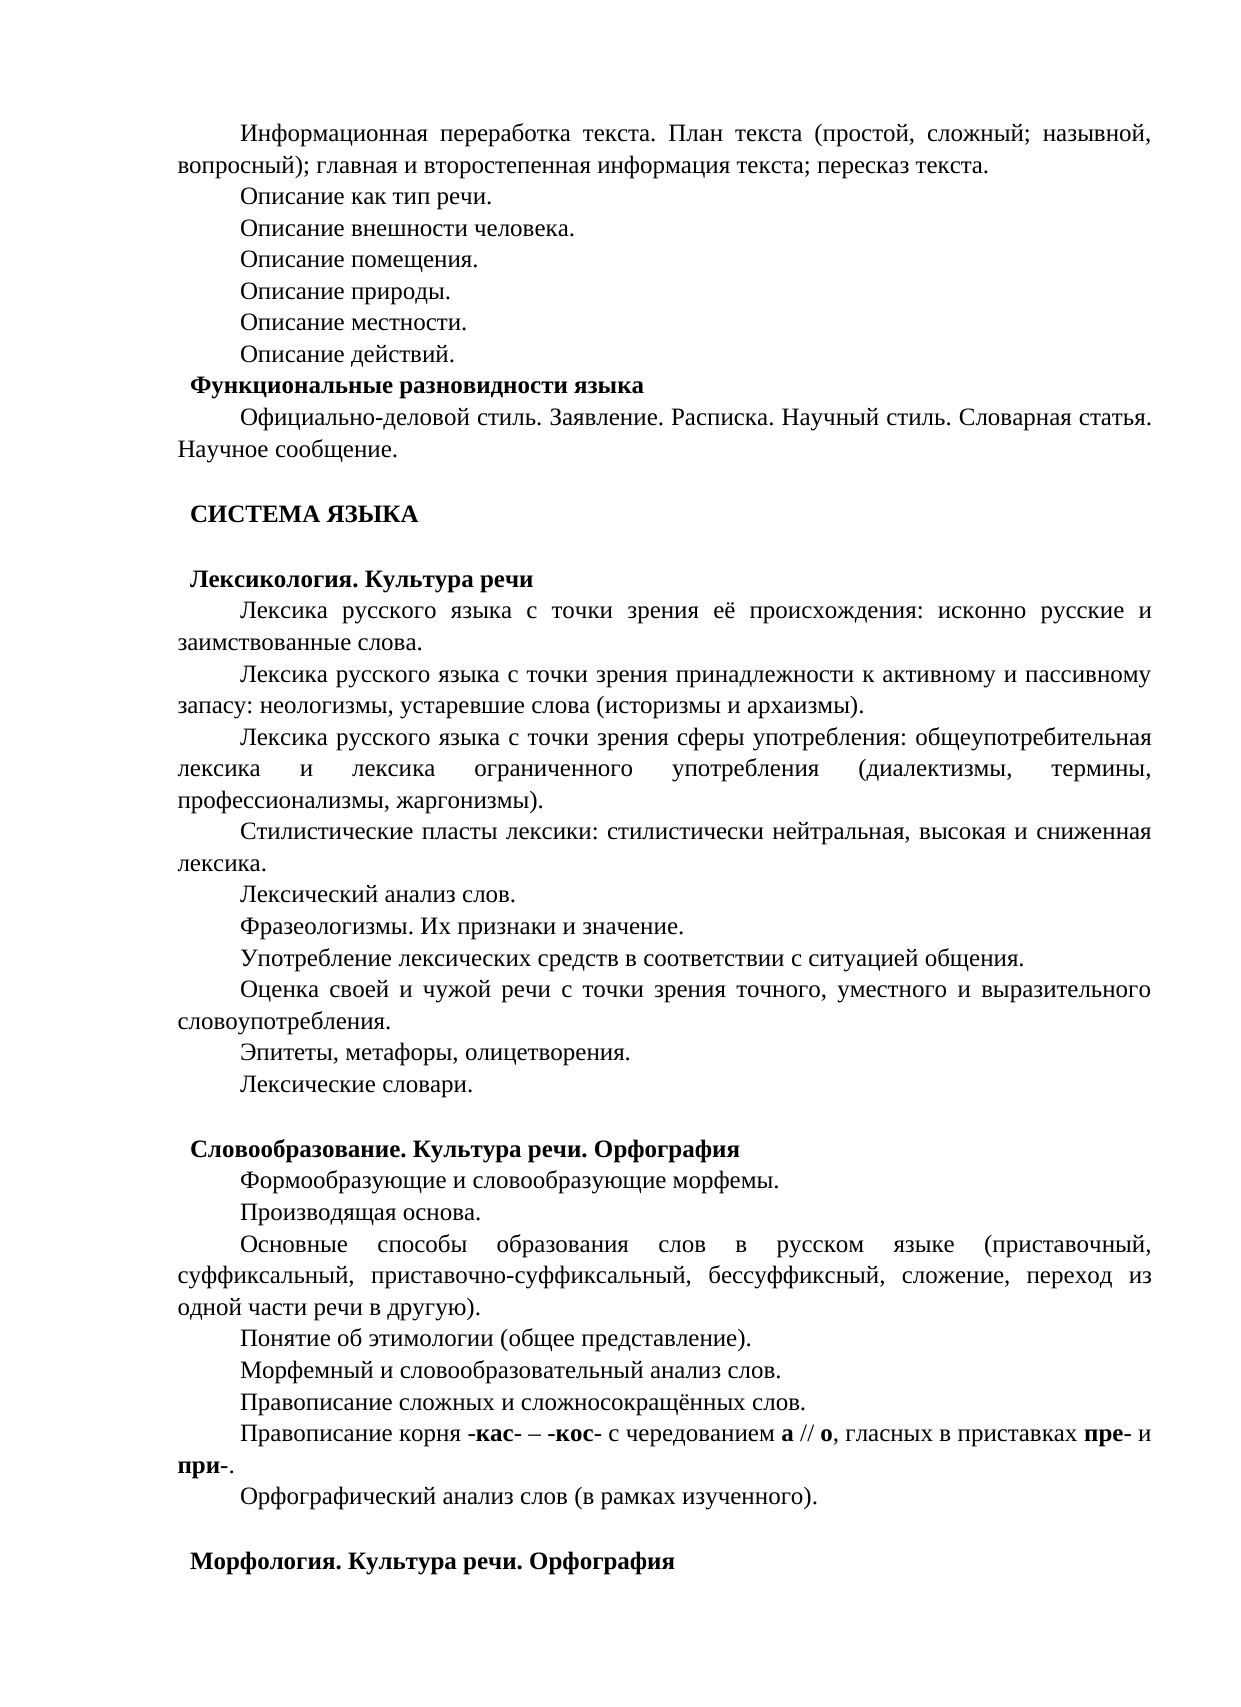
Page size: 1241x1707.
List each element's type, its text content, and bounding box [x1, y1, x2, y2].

text Правописание корня -кас- – -кос- с чередованием а // о, гласных в приставках пре- и при-. [177, 1418, 1152, 1478]
text Эпитеты, метафоры, олицетворения. [177, 1037, 1152, 1066]
text Описание местности. [177, 307, 1152, 336]
text Информационная переработка текста. План текста (простой, сложный; назывной, вопросный); главная и второстепенная ­информация текста; пересказ текста. [177, 118, 1152, 178]
text Производящая основа. [177, 1197, 1152, 1226]
text Словообразование. Культура речи. Орфография [190, 1134, 1152, 1163]
text Морфология. Культура речи. Орфография [190, 1546, 1152, 1575]
text Описание как тип речи. [177, 181, 1152, 210]
text Лексический анализ слов. [177, 879, 1152, 908]
text Основные способы образования слов в русском языке (приставочный, суффиксальный, приставочно-суффиксальный, бессуффиксный, сложение, переход из одной части речи в другую). [177, 1229, 1152, 1321]
text Лексика русского языка с точки зрения сферы употребления: общеупотребительная лексика и лексика ограниченного употребления (диалектизмы, термины, профессионализмы, жарго­низмы). [177, 722, 1152, 814]
text Функциональные разновидности языка [190, 371, 1152, 399]
text Описание помещения. [177, 244, 1152, 273]
text Правописание сложных и сложносокращённых слов. [177, 1387, 1152, 1415]
text Орфографический анализ слов (в рамках изученного). [177, 1481, 1152, 1510]
text СИСТЕМА ЯЗЫКА [190, 499, 1152, 528]
text Морфемный и словообразовательный анализ слов. [177, 1355, 1152, 1384]
text Лексика русского языка с точки зрения принадлежности к активному и пассивному запасу: неологизмы, устаревшие слова (историзмы и архаизмы). [177, 659, 1152, 719]
text Описание внешности человека. [177, 213, 1152, 242]
text Употребление лексических средств в соответствии с ситуацией общения. [177, 943, 1152, 971]
text Описание природы. [177, 276, 1152, 305]
text Лексикология. Культура речи [190, 564, 1152, 593]
text Описание действий. [177, 339, 1152, 368]
text Стилистические пласты лексики: стилистически нейтральная, высокая и сниженная лексика. [177, 816, 1152, 877]
text Формообразующие и словообразующие морфемы. [177, 1166, 1152, 1194]
text Оценка своей и чужой речи с точки зрения точного, уместного и выразительного словоупотребления. [177, 974, 1152, 1034]
text Официально-деловой стиль. Заявление. Расписка. Научный стиль. Словарная статья. Научное сообщение. [177, 402, 1152, 462]
text Лексические словари. [177, 1069, 1152, 1098]
text Фразеологизмы. Их признаки и значение. [177, 911, 1152, 940]
text Лексика русского языка с точки зрения её происхождения: исконно русские и заимствованные слова. [177, 596, 1152, 656]
text Понятие об этимологии (общее представление). [177, 1323, 1152, 1352]
